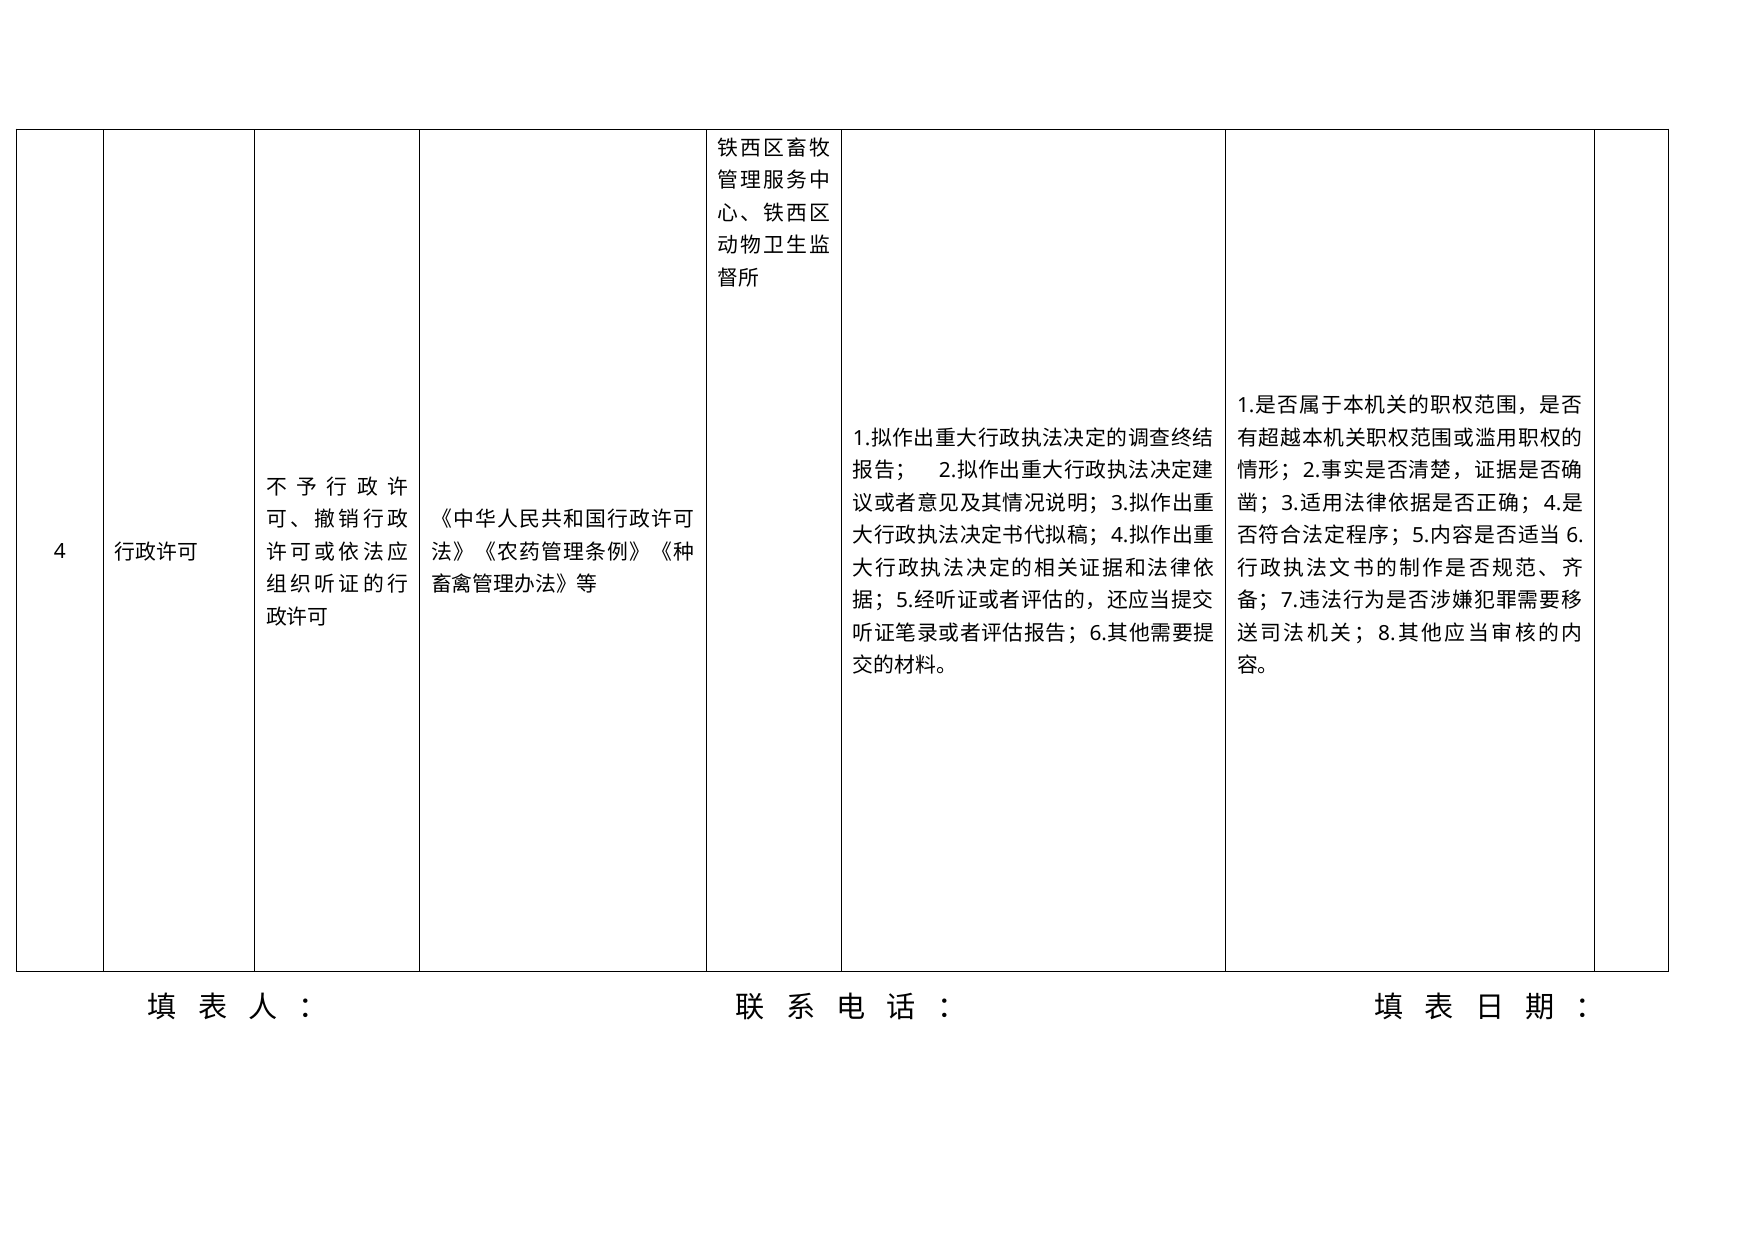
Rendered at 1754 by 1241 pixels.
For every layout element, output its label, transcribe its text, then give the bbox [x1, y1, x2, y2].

table_cell 1.拟作出重大行政执法决定的调查终结报告； 2.拟作出重大行政执法决定建议或者意见及其情况说明；3.拟作出重大行政执法决定书代拟稿；4.拟作出重大行政执法决定的相关证据和法律依据；5.经听证或者评估的，还应当提交听证笔录或者评估报告；6.其他需要提交的材料。 [842, 130, 1225, 971]
table_cell [1595, 130, 1668, 971]
text 填表人： 联系电话： 填表日期： [148, 972, 1606, 1037]
table_cell 不予行政许可、撤销行政许可或依法应组织听证的行政许可 [255, 130, 419, 971]
table_cell 行政许可 [104, 130, 254, 971]
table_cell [707, 130, 841, 971]
table_cell 《中华人民共和国行政许可法》《农药管理条例》《种畜禽管理办法》等 [420, 130, 706, 971]
table_cell 4 [17, 130, 103, 971]
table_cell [1226, 130, 1594, 971]
